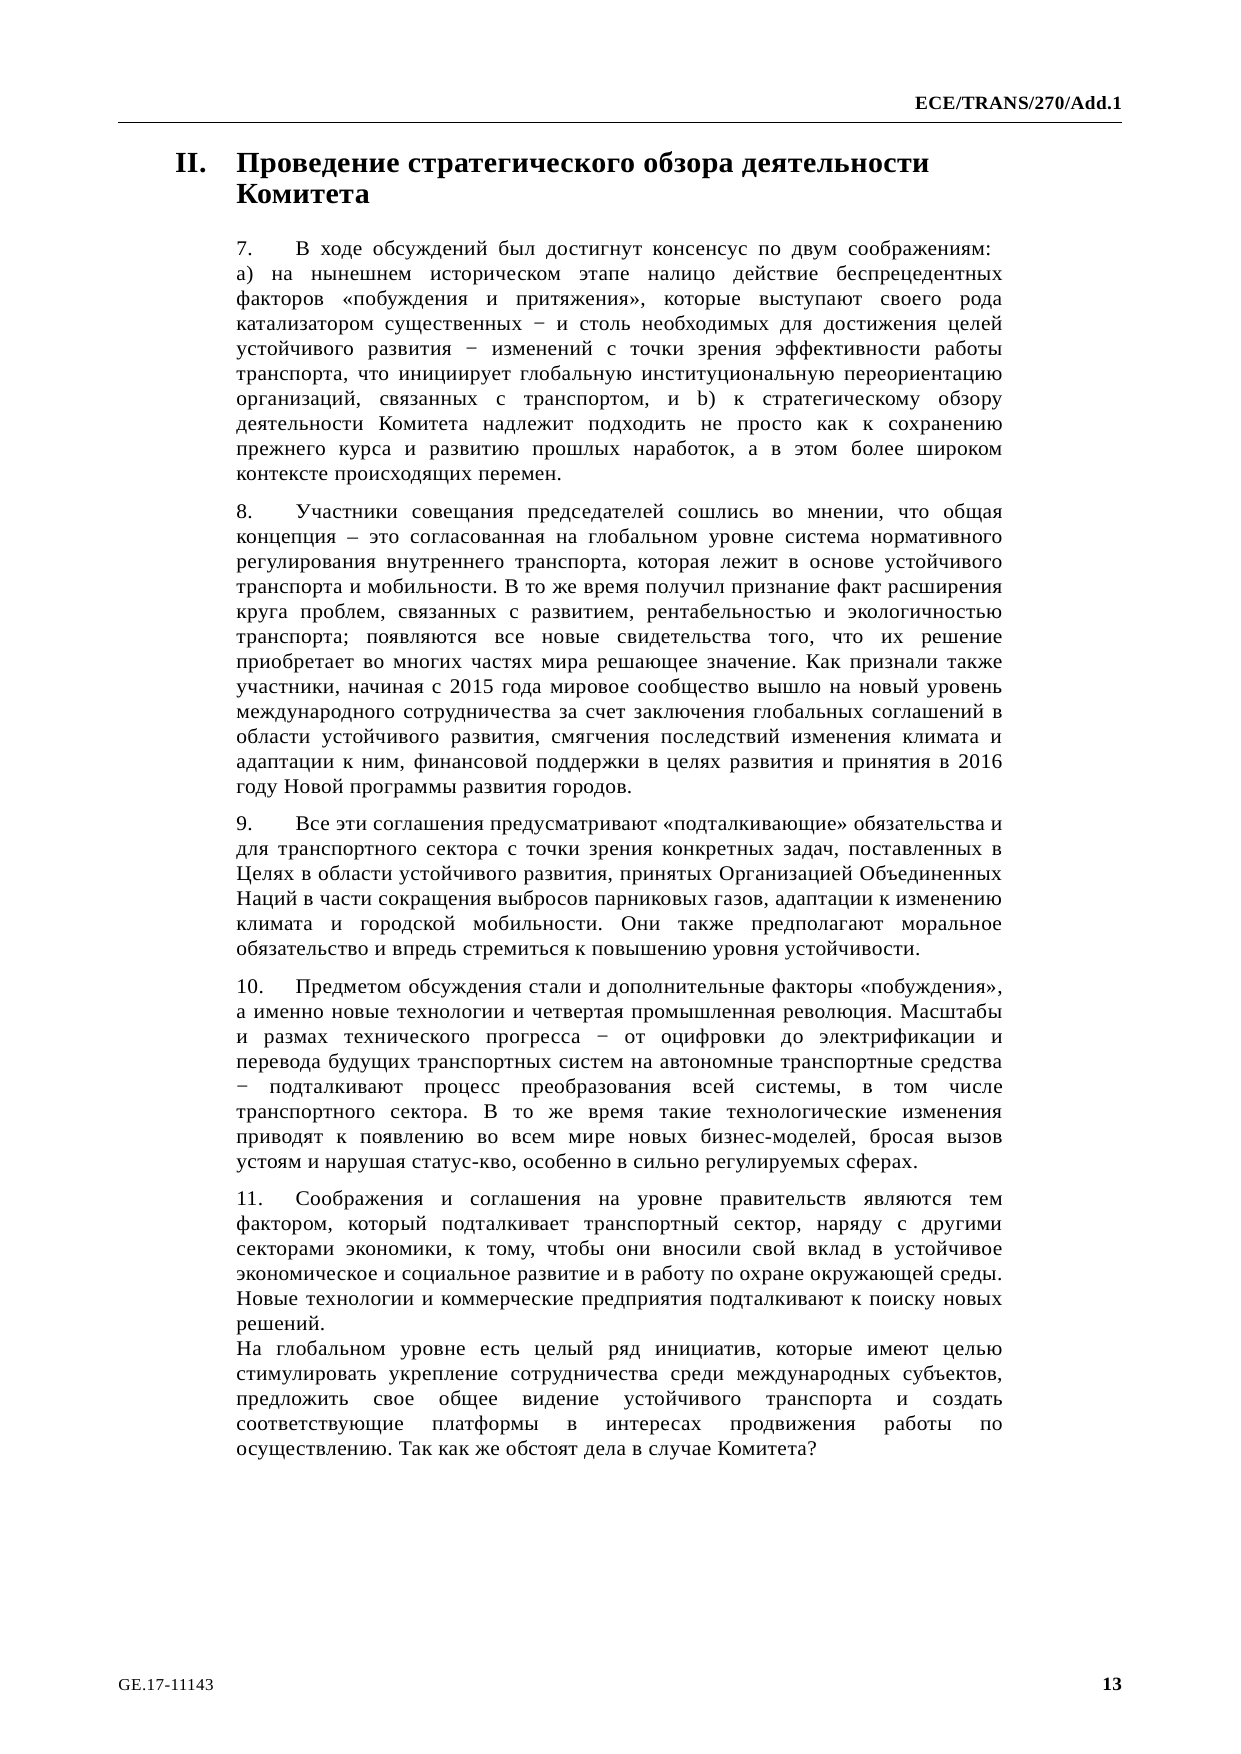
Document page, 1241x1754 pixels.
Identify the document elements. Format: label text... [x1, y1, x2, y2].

text 10. Предметом обсуждения стали и дополнительные факторы «побуждения», а именно новые технологии и четвертая промышленная революция. Масштабы и размах технического прогресса − от оцифровки до электрификации и перевода будущих транспортных систем на автономные транспортные средства − подталкивают процесс преобразования всей системы, в том числе транспортного сектора. В то же время такие технологические изменения приводят к появлению во всем мире новых бизнес-моделей, бросая вызов устоям и нарушая статус-кво, особенно в сильно регулируемых сферах. [236, 973, 1004, 1173]
text 11. Соображения и соглашения на уровне правительств являются тем фактором, который подталкивает транспортный сектор, наряду с другими секторами экономики, к тому, чтобы они вносили свой вклад в устойчивое экономическое и социальное развитие и в работу по охране окружающей среды. Новые технологии и коммерческие предприятия подталкивают к поиску новых решений. На глобальном уровне есть целый ряд инициатив, которые имеют целью стимулировать укрепление сотрудничества среди международных субъектов, предложить свое общее видение устойчивого транспорта и создать соответствующие платформы в интересах продвижения работы по осуществлению. Так как же обстоят дела в случае Комитета? [236, 1185, 1004, 1460]
text 8. Участники совещания председателей сошлись во мнении, что общая концепция – это согласованная на глобальном уровне система нормативного регулирования внутреннего транспорта, которая лежит в основе устойчивого транспорта и мобильности. В то же время получил признание факт расширения круга проблем, связанных с развитием, рентабельностью и экологичностью транспорта; появляются все новые свидетельства того, что их решение приобретает во многих частях мира решающее значение. Как признали также участники, начиная с 2015 года мировое сообщество вышло на новый уровень международного сотрудничества за счет заключения глобальных соглашений в области устойчивого развития, смягчения последствий изменения климата и адаптации к ним, финансовой поддержки в целях развития и принятия в 2016 году Новой программы развития городов. [236, 498, 1004, 798]
text II. Проведение стратегического обзора деятельности Комитета [118, 148, 1004, 210]
text 7. В ходе обсуждений был достигнут консенсус по двум соображениям: а) на нынешнем историческом этапе налицо действие беспрецедентных факторов «побуждения и притяжения», которые выступают своего рода катализатором существенных − и столь необходимых для достижения целей устойчивого развития − изменений с точки зрения эффективности работы транспорта, что инициирует глобальную институциональную переориентацию организаций, связанных с транспортом, и b) к стратегическому обзору деятельности Комитета надлежит подходить не просто как к сохранению прежнего курса и развитию прошлых наработок, а в этом более широком контексте происходящих перемен. [236, 235, 1004, 485]
text 9. Все эти соглашения предусматривают «подталкивающие» обязательства и для транспортного сектора с точки зрения конкретных задач, поставленных в Целях в области устойчивого развития, принятых Организацией Объединенных Наций в части сокращения выбросов парниковых газов, адаптации к изменению климата и городской мобильности. Они также предполагают моральное обязательство и впредь стремиться к повышению уровня устойчивости. [236, 810, 1004, 960]
